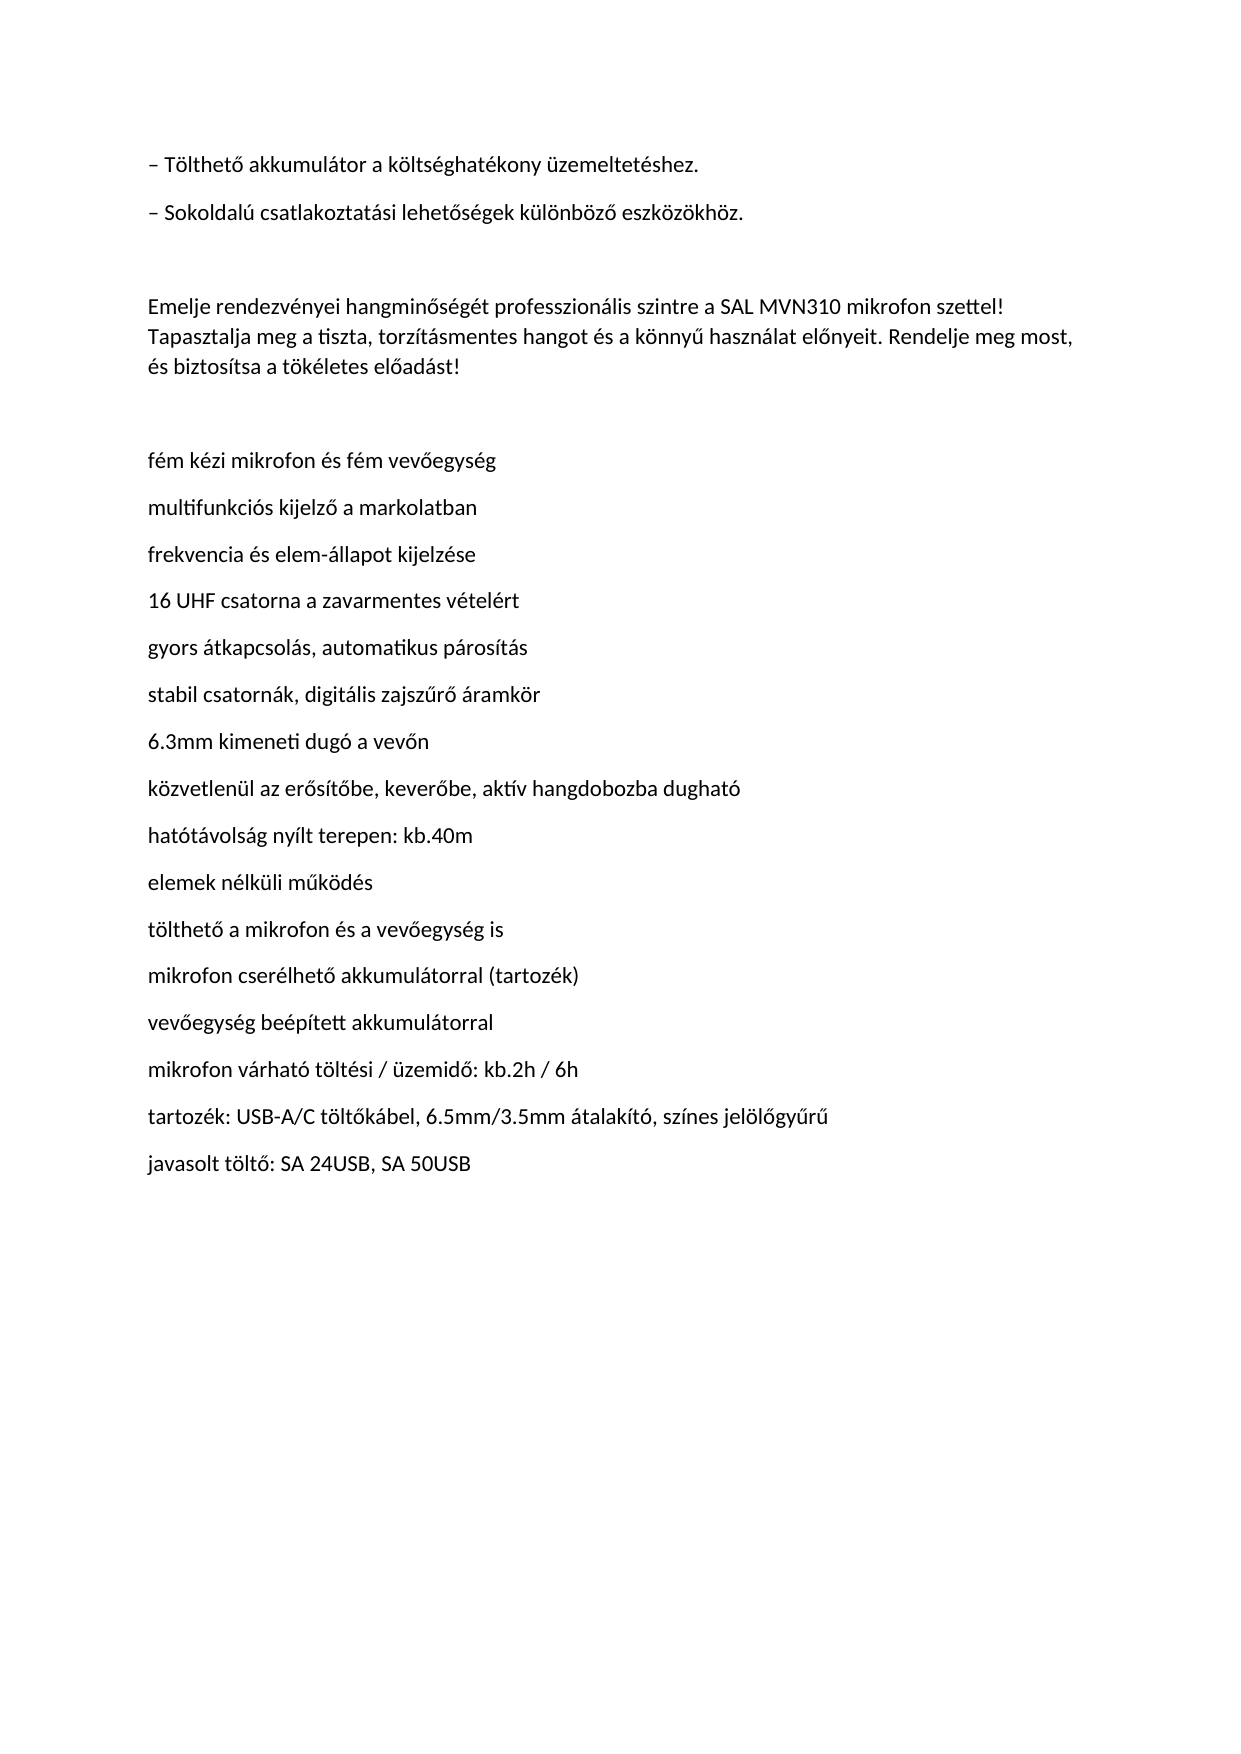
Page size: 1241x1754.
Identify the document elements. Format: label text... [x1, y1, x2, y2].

text – Sokoldalú csatlakoztatási lehetőségek különböző eszközökhöz. [148, 198, 1093, 226]
text közvetlenül az erősítőbe, keverőbe, aktív hangdobozba dugható [148, 774, 1093, 802]
text gyors átkapcsolás, automatikus párosítás [148, 633, 1093, 661]
text multifunkciós kijelző a markolatban [148, 493, 1093, 521]
text Emelje rendezvényei hangminőségét professzionális szintre a SAL MVN310 mikrofon szettel! Tapasztalja meg a tiszta, torzításmentes hangot és a könnyű használat előnyeit. Rendelje meg most, és biztosítsa a tökéletes előadást! [148, 292, 1093, 380]
text javasolt töltő: SA 24USB, SA 50USB [148, 1149, 1093, 1177]
text mikrofon várható töltési / üzemidő: kb.2h / 6h [148, 1055, 1093, 1083]
text – Tölthető akkumulátor a költséghatékony üzemeltetéshez. [148, 148, 1093, 179]
text stabil csatornák, digitális zajszűrő áramkör [148, 680, 1093, 708]
text vevőegység beépített akkumulátorral [148, 1008, 1093, 1036]
text mikrofon cserélhető akkumulátorral (tartozék) [148, 962, 1093, 989]
text 16 UHF csatorna a zavarmentes vételért [148, 587, 1093, 614]
text elemek nélküli működés [148, 868, 1093, 896]
text frekvencia és elem-állapot kijelzése [148, 540, 1093, 568]
text hatótávolság nyílt terepen: kb.40m [148, 821, 1093, 849]
text tölthető a mikrofon és a vevőegység is [148, 915, 1093, 943]
text 6.3mm kimeneti dugó a vevőn [148, 727, 1093, 755]
text fém kézi mikrofon és fém vevőegység [148, 446, 1093, 474]
text tartozék: USB-A/C töltőkábel, 6.5mm/3.5mm átalakító, színes jelölőgyűrű [148, 1102, 1093, 1130]
